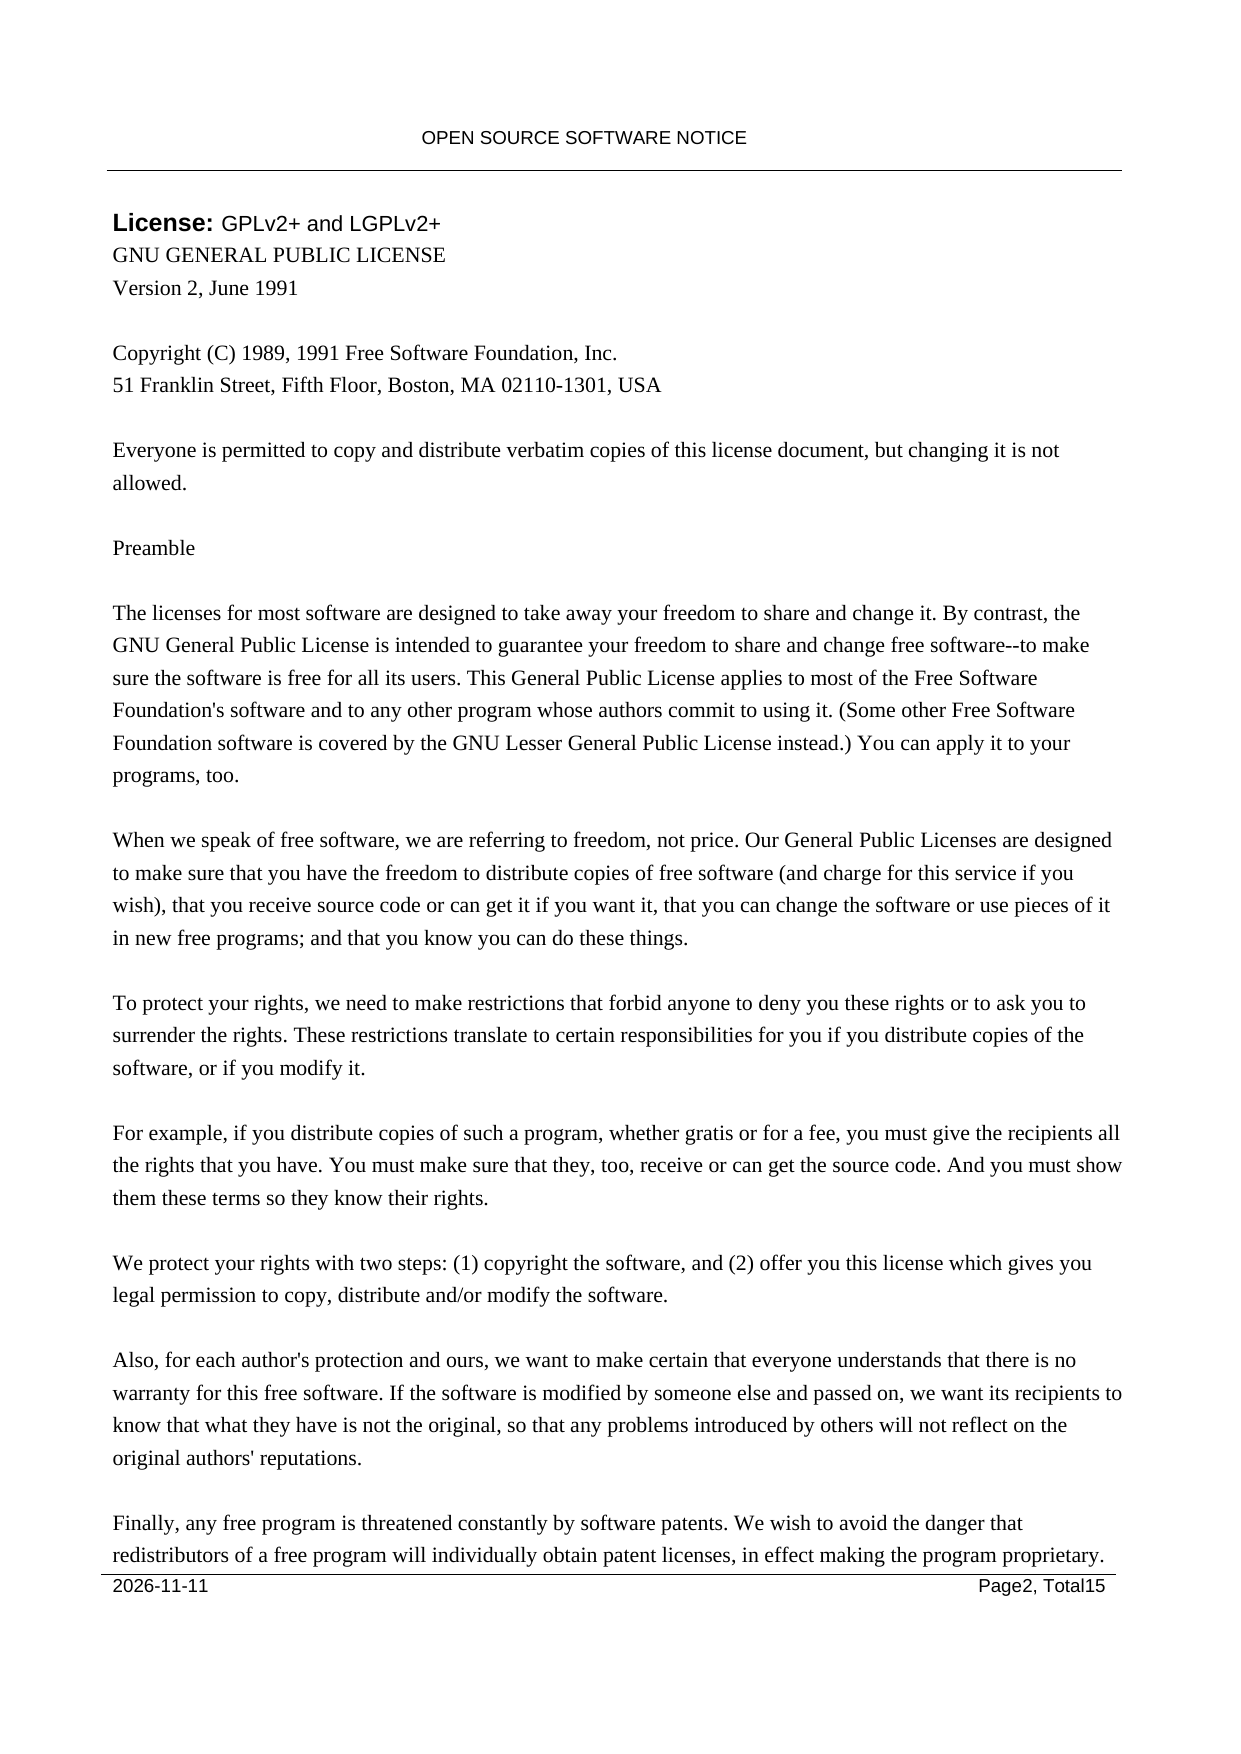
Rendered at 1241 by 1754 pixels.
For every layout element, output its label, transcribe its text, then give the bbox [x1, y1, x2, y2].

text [112, 239, 1128, 1571]
text License: GPLv2+ and LGPLv2+ [112, 206, 1128, 239]
